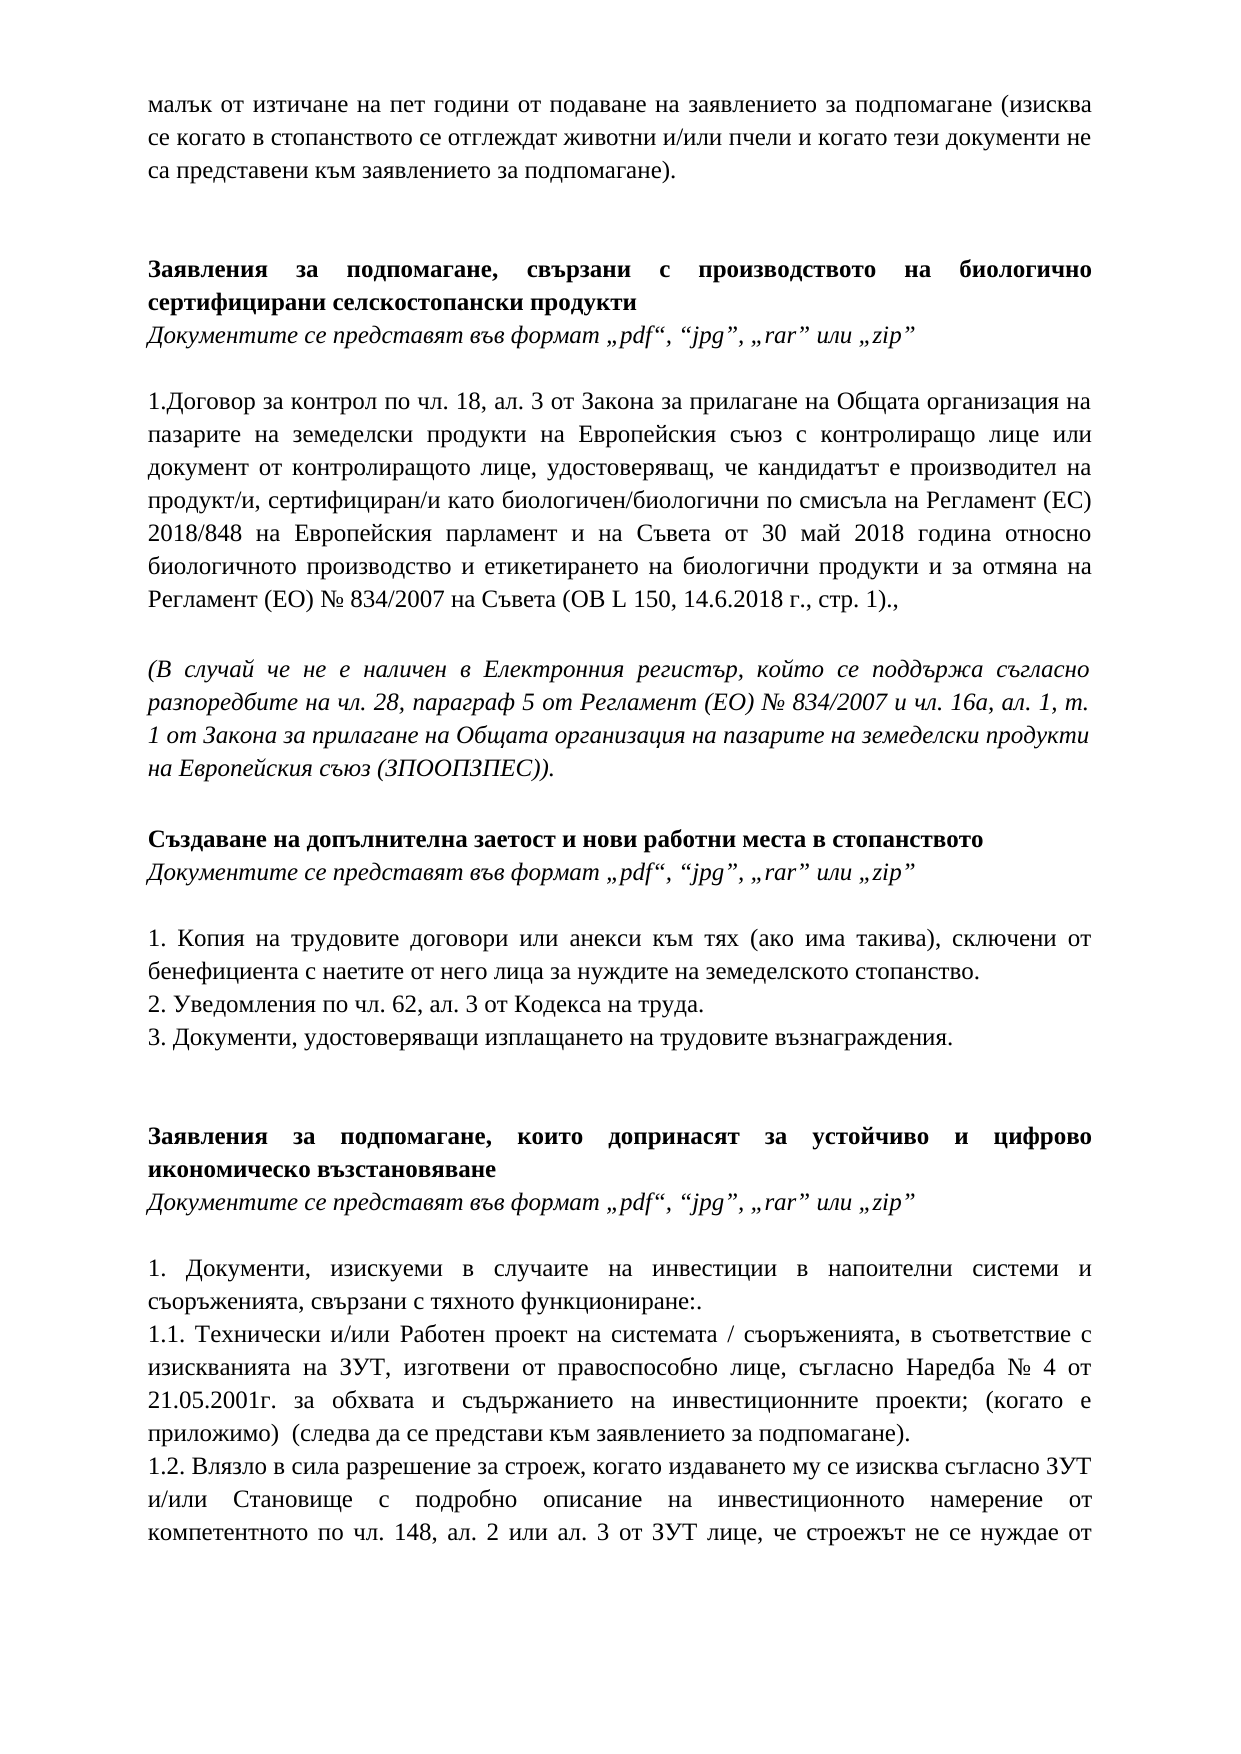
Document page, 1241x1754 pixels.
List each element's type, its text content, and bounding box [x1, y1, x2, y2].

text 1.Договор за контрол по чл. 18, ал. 3 от Закона за прилагане на Общата организация на пазарите на земеделски продукти на Европейския съюз с контролиращо лице или документ от контролиращото лице, удостоверяващ, че кандидатът е производител на продукт/и, сертифициран/и като биологичен/биологични по смисъла на Регламент (ЕС) 2018/848 на Европейския парламент и на Съвета от 30 май 2018 година относно биологичното производство и етикетирането на биологични продукти и за отмяна на Регламент (ЕО) № 834/2007 на Съвета (ОВ L 150, 14.6.2018 г., стp. 1)., [148, 386, 1093, 613]
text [148, 1451, 1093, 1546]
text 1. Документи, изискуеми в случаите на инвестиции в напоителни системи и съоръженията, свързани с тяхното функциониране:. [148, 1253, 1093, 1315]
text 2. Уведомления по чл. 62, ал. 3 от Кодекса на труда. [148, 989, 1093, 1018]
text 1.1. Технически и/или Работен проект на системата / съоръженията, в съответствие с изискванията на ЗУТ, изготвени от правоспособно лице, съгласно Наредба № 4 от 21.05.2001г. за обхвата и съдържанието на инвестиционните проекти; (когато е приложимо) (следва да се представи към заявлението за подпомагане). [148, 1319, 1093, 1447]
list (В случай че не е наличен в Електронния регистър, който се поддържа съгласно разпоредбите на чл. 28, параграф 5 от Регламент (ЕО) № 834/2007 и чл. 16а, ал. 1, т. 1 от Закона за прилагане на Общата организация на пазарите на земеделски продукти на Европейския съюз (ЗПООПЗПЕС)). [148, 654, 1093, 782]
text Създаване на допълнителна заетост и нови работни места в стопанството [148, 824, 1093, 853]
text Документите се представят във формат „pdf“, “jpg”, „rar” или „zip” [148, 1187, 1093, 1216]
text Заявления за подпомагане, които допринасят за устойчиво и цифрово икономическо възстановяване [148, 1121, 1093, 1183]
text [148, 89, 1093, 183]
text Документите се представят във формат „pdf“, “jpg”, „rar” или „zip” [148, 320, 1093, 348]
text Заявления за подпомагане, свързани с производството на биологично сертифицирани селскостопански продукти [148, 254, 1093, 316]
text 1. Копия на трудовите договори или анекси към тях (ако има такива), сключени от бенефициента с наетите от него лица за нуждите на земеделското стопанство. [148, 923, 1093, 985]
text 3. Документи, удостоверяващи изплащането на трудовите възнаграждения. [148, 1022, 1093, 1051]
text Документите се представят във формат „pdf“, “jpg”, „rar” или „zip” [148, 857, 1093, 886]
